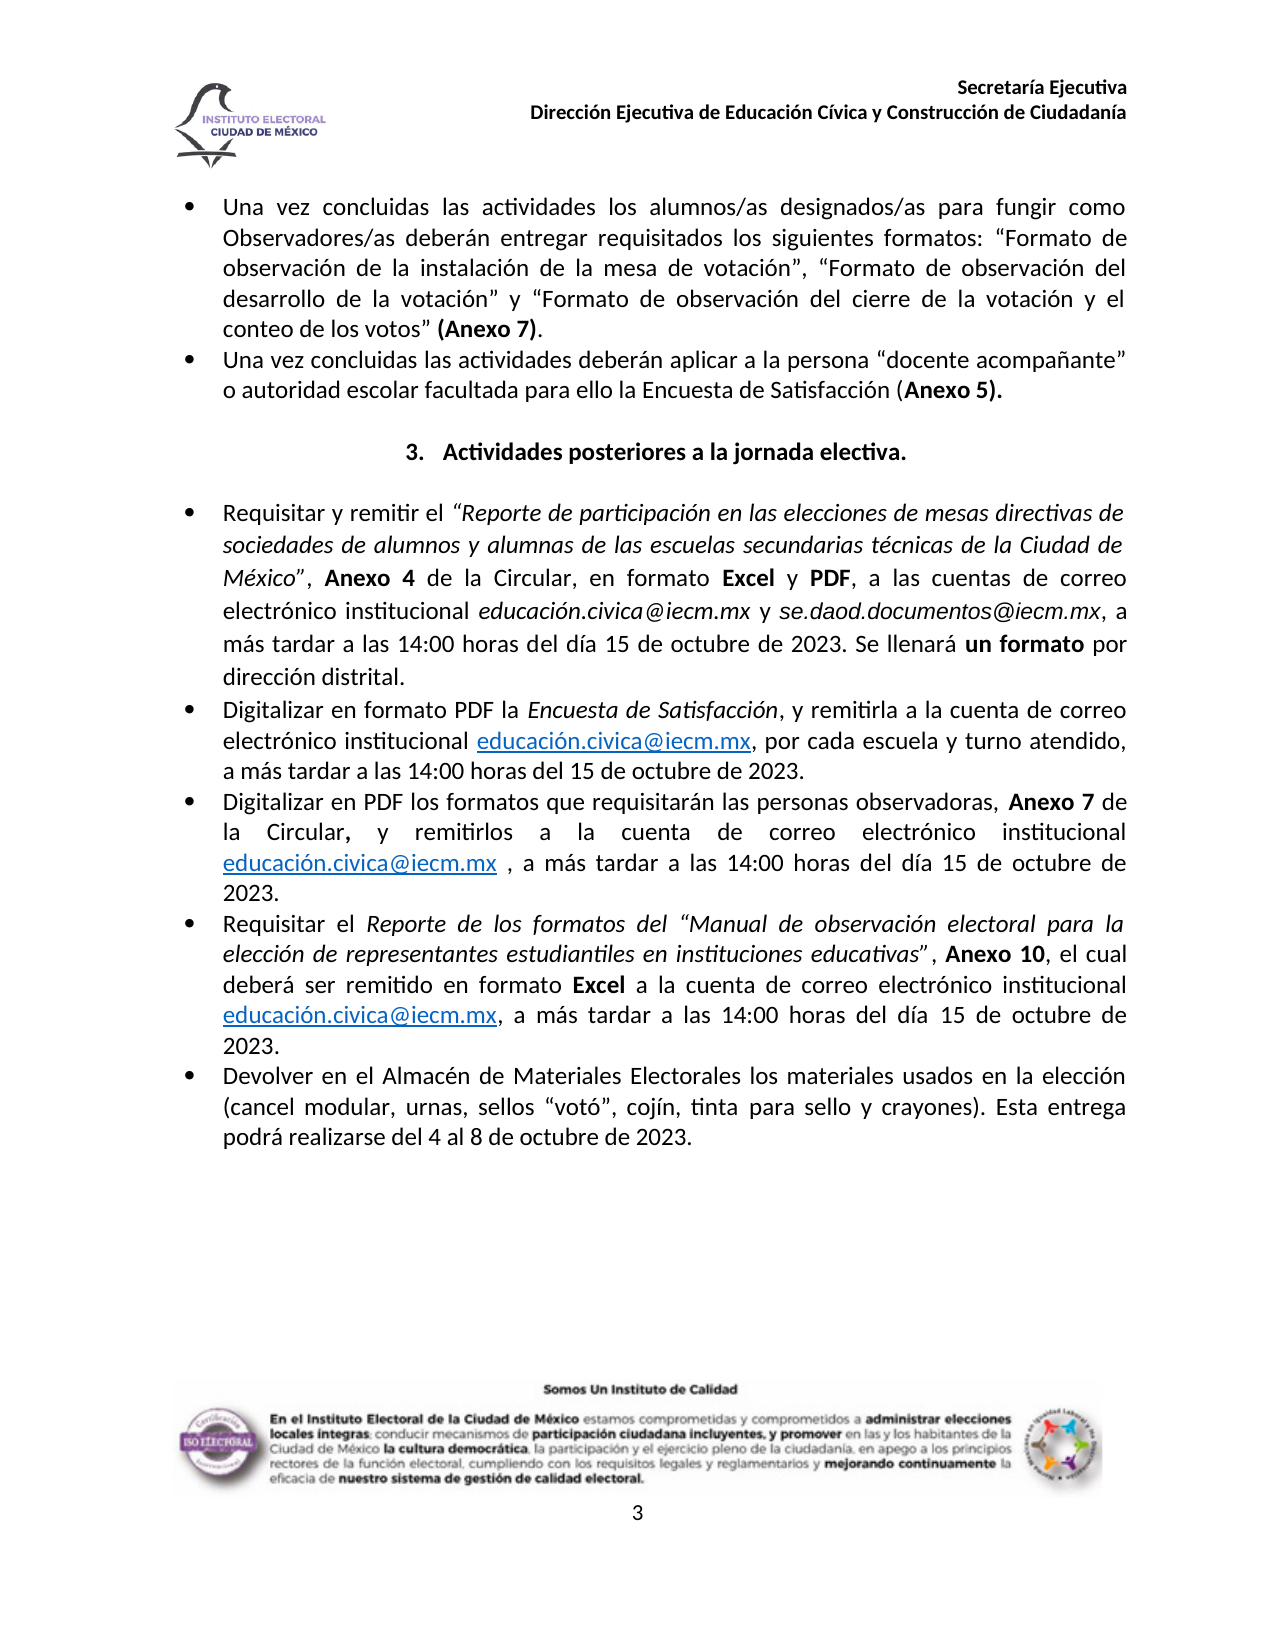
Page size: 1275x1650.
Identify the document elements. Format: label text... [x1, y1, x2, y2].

list Una vez concluidas las actividades deberán aplicar a la persona “docente acompañante” o autoridad escolar facultada para ello la Encuesta de Satisfacción (Anexo 5). [185, 344, 1127, 405]
list Digitalizar en formato PDF la Encuesta de Satisfacción, y remitirla a la cuenta de correo electrónico institucional educación.civica@iecm.mx, por cada escuela y turno atendido, a más tardar a las 14:00 horas del 15 de octubre de 2023. [185, 694, 1127, 786]
list Requisitar el Reporte de los formatos del “Manual de observación electoral para la elección de representantes estudiantiles en instituciones educativas”, Anexo 10, el cual deberá ser remitido en formato Excel a la cuenta de correo electrónico institucional educación.civica@iecm.mx, a más tardar a las 14:00 horas del día 15 de octubre de 2023. [185, 908, 1127, 1061]
list Requisitar y remitir el “Reporte de participación en las elecciones de mesas directivas de sociedades de alumnos y alumnas de las escuelas secundarias técnicas de la Ciudad de México”, Anexo 4 de la Circular, en formato Excel y PDF, a las cuentas de correo electrónico institucional educación.civica@iecm.mx y se.daod.documentos@iecm.mx, a más tardar a las 14:00 horas del día 15 de octubre de 2023. Se llenará un formato por dirección distrital. [185, 497, 1127, 692]
picture [172, 1379, 1103, 1498]
list Devolver en el Almacén de Materiales Electorales los materiales usados en la elección (cancel modular, urnas, sellos “votó”, cojín, tinta para sello y crayones). Esta entrega podrá realizarse del 4 al 8 de octubre de 2023. [185, 1061, 1127, 1152]
picture [155, 63, 340, 179]
list Digitalizar en PDF los formatos que requisitarán las personas observadoras, Anexo 7 de la Circular, y remitirlos a la cuenta de correo electrónico institucional educación.civica@iecm.mx , a más tardar a las 14:00 horas del día 15 de octubre de 2023. [185, 786, 1127, 908]
list Actividades posteriores a la jornada electiva. [185, 436, 1127, 466]
list Una vez concluidas las actividades los alumnos/as designados/as para fungir como Observadores/as deberán entregar requisitados los siguientes formatos: “Formato de observación de la instalación de la mesa de votación”, “Formato de observación del desarrollo de la votación” y “Formato de observación del cierre de la votación y el conteo de los votos” (Anexo 7). [185, 192, 1127, 344]
